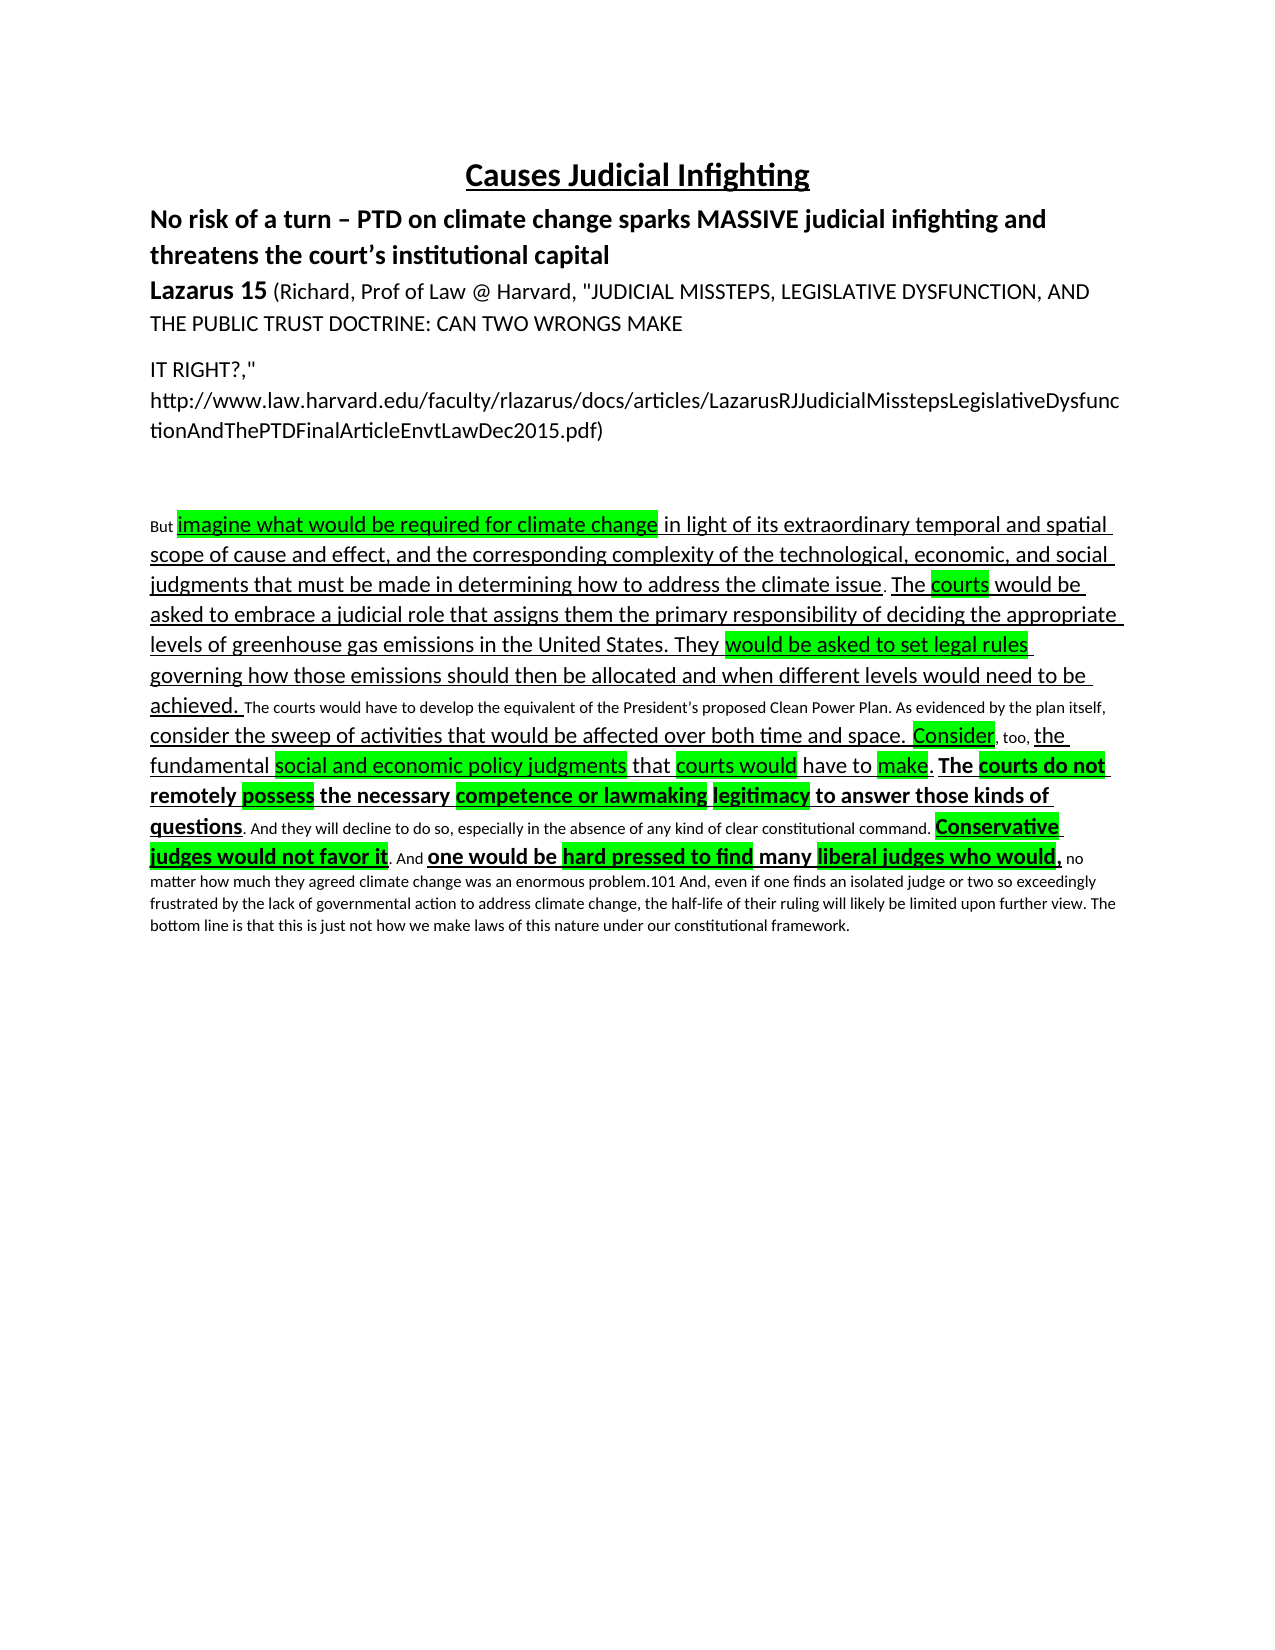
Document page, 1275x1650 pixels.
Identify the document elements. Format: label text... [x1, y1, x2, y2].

text Lazarus 15 (Richard, Prof of Law @ Harvard, "JUDICIAL MISSTEPS, LEGISLATIVE DYSFUNCTION, AND THE PUBLIC TRUST DOCTRINE: CAN TWO WRONGS MAKE [150, 273, 1125, 337]
subtitle No risk of a turn – PTD on climate change sparks MASSIVE judicial infighting and threatens the court’s institutional capital [150, 202, 1125, 271]
subtitle Causes Judicial Infighting [150, 154, 1125, 195]
text IT RIGHT?," http://www.law.harvard.edu/faculty/rlazarus/docs/articles/LazarusRJJudicialMisstepsLegislativeDysfunctionAndThePTDFinalArticleEnvtLawDec2015.pdf) [150, 356, 1125, 444]
text But imagine what would be required for climate change in light of its extraordinary temporal and spatial scope of cause and effect, and the corresponding complexity of the technological, economic, and social judgments that must be made in determining how to address the climate issue. The courts would be asked to embrace a judicial role that assigns them the primary responsibility of deciding the appropriate levels of greenhouse gas emissions in the United States. They would be asked to set legal rules governing how those emissions should then be allocated and when different levels would need to be achieved. The courts would have to develop the equivalent of the President’s proposed Clean Power Plan. As evidenced by the plan itself, consider the sweep of activities that would be affected over both time and space. Consider, too, the fundamental social and economic policy judgments that courts would have to make. The courts do not remotely possess the necessary competence or lawmaking legitimacy to answer those kinds of questions. And they will decline to do so, especially in the absence of any kind of clear constitutional command. Conservative judges would not favor it. And one would be hard pressed to find many liberal judges who would, no matter how much they agreed climate change was an enormous problem.101 And, even if one finds an isolated judge or two so exceedingly frustrated by the lack of governmental action to address climate change, the half-life of their ruling will likely be limited upon further view. The bottom line is that this is just not how we make laws of this nature under our constitutional framework. [150, 510, 1125, 936]
